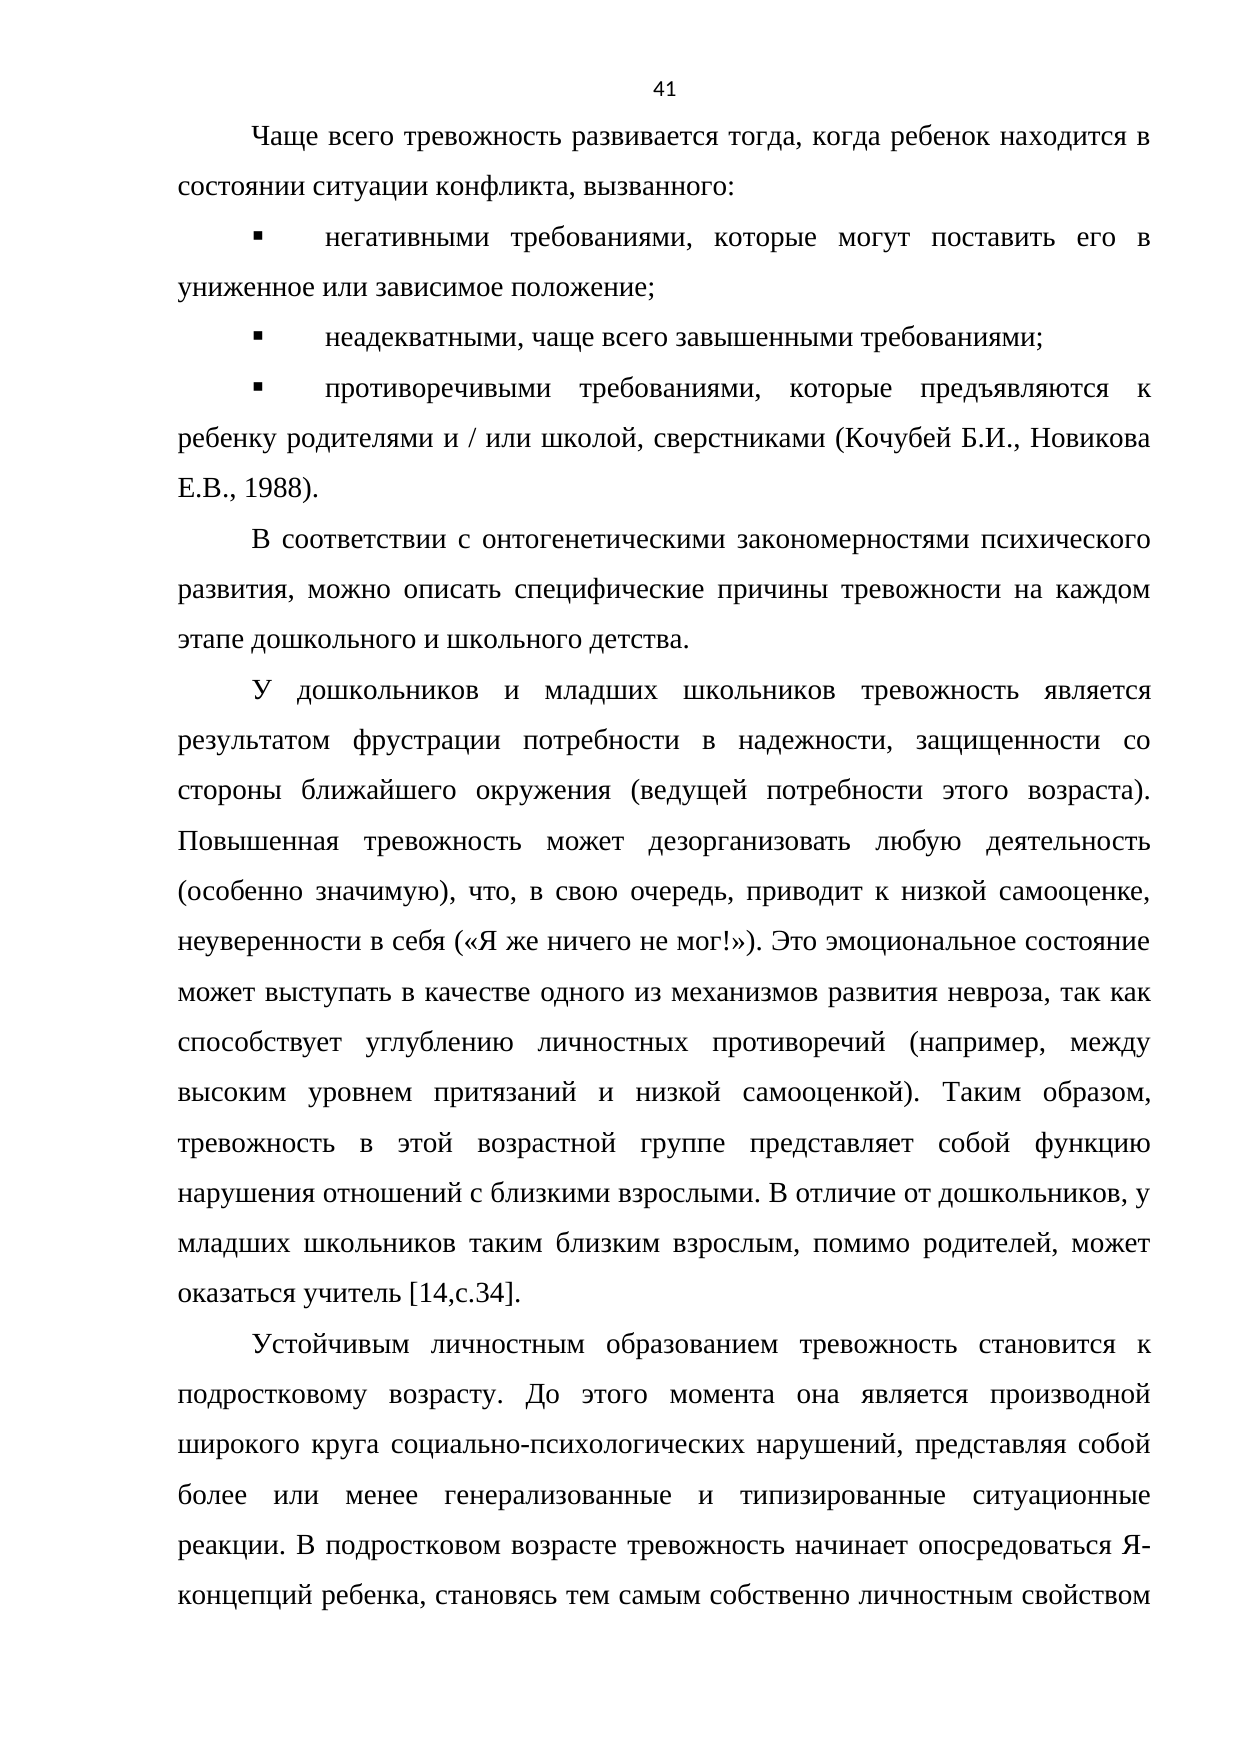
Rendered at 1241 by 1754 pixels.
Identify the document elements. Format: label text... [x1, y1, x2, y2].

text У дошкольников и младших школьников тревожность является результатом фрустрации потребности в надежности, защищенности со стороны ближайшего окружения (ведущей потребности этого возраста). Повышенная тревожность может дезорганизовать любую деятельность (особенно значимую), что, в свою очередь, приводит к низкой самооценке, неуверенности в себя («Я же ничего не мог!»). Это эмоциональное состояние может выступать в качестве одного из механизмов развития невроза, так как способствует углублению личностных противоречий (например, между высоким уровнем притязаний и низкой самооценкой). Таким образом, тревожность в этой возрастной группе представляет собой функцию нарушения отношений с близкими взрослыми. В отличие от дошкольников, у младших школьников таким близким взрослым, помимо родителей, может оказаться учитель [14,c.34]. [177, 672, 1152, 1309]
list неадекватными, чаще всего завышенными требованиями; [177, 319, 1152, 353]
text Чаще всего тревожность развивается тогда, когда ребенок находится в состоянии ситуации конфликта, вызванного: [177, 118, 1152, 202]
list негативными требованиями, которые могут поставить его в униженное или зависимое положение; [177, 219, 1152, 303]
list противоречивыми требованиями, которые предъявляются к ребенку родителями и / или школой, сверстниками (Кочубей Б.И., Новикова Е.В., 1988). [177, 370, 1152, 504]
text В соответствии с онтогенетическими закономерностями психического развития, можно описать специфические причины тревожности на каждом этапе дошкольного и школьного детства. [177, 521, 1152, 655]
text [177, 1326, 1152, 1611]
